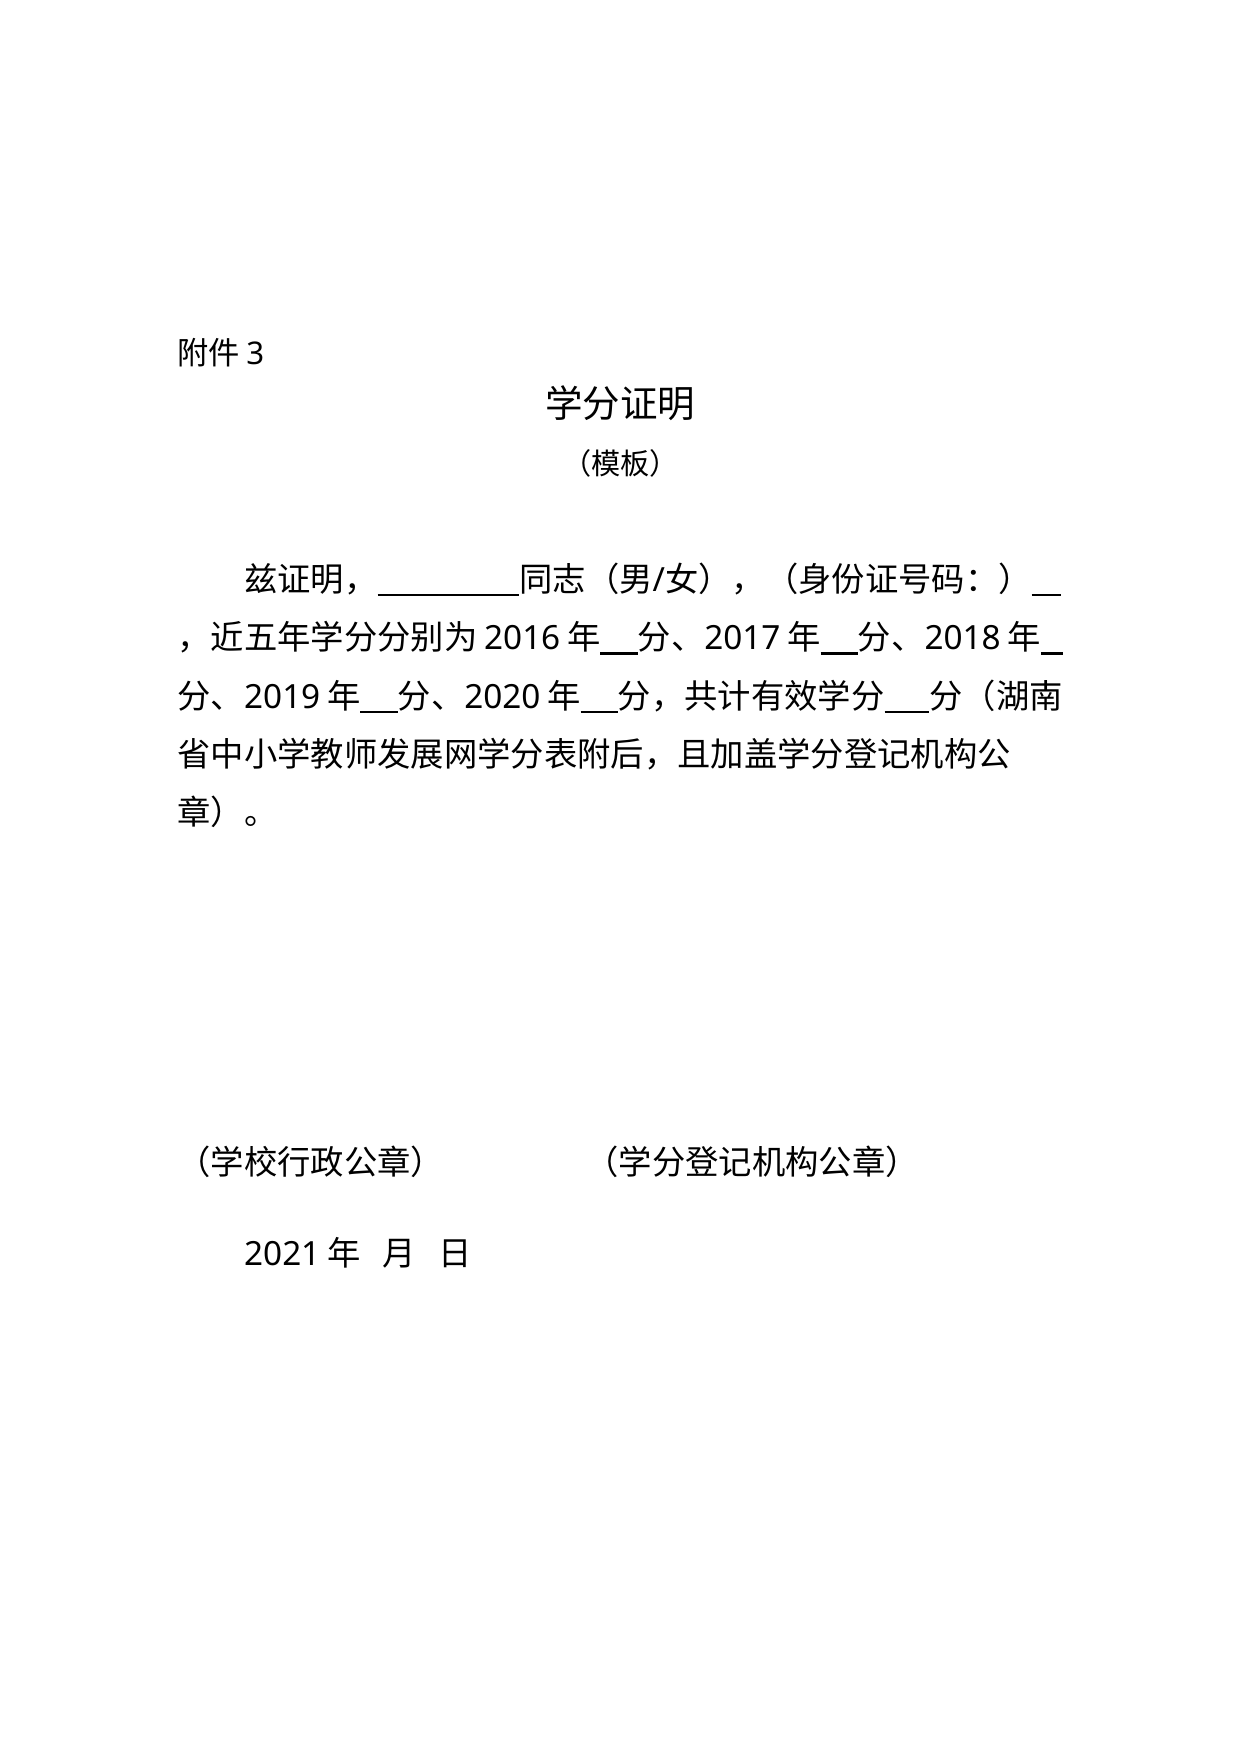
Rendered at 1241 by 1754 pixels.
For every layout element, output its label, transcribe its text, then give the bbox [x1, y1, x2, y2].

text （模板） [177, 428, 1063, 486]
text 附件3 [177, 328, 1063, 374]
text 2021年 月 日 [177, 1232, 1063, 1273]
text 学分证明 [177, 374, 1063, 428]
text （学校行政公章） （学分登记机构公章） [177, 1128, 1063, 1186]
text 兹证明， 同志（男/女），（身份证号码：） ，近五年学分分别为2016年 分、2017年 分、2018年 分、2019年 分、2020年 分，共计有效学分 分（湖南省中小学教师发展网学分表附后，且加盖学分登记机构公章）。 [177, 545, 1063, 836]
